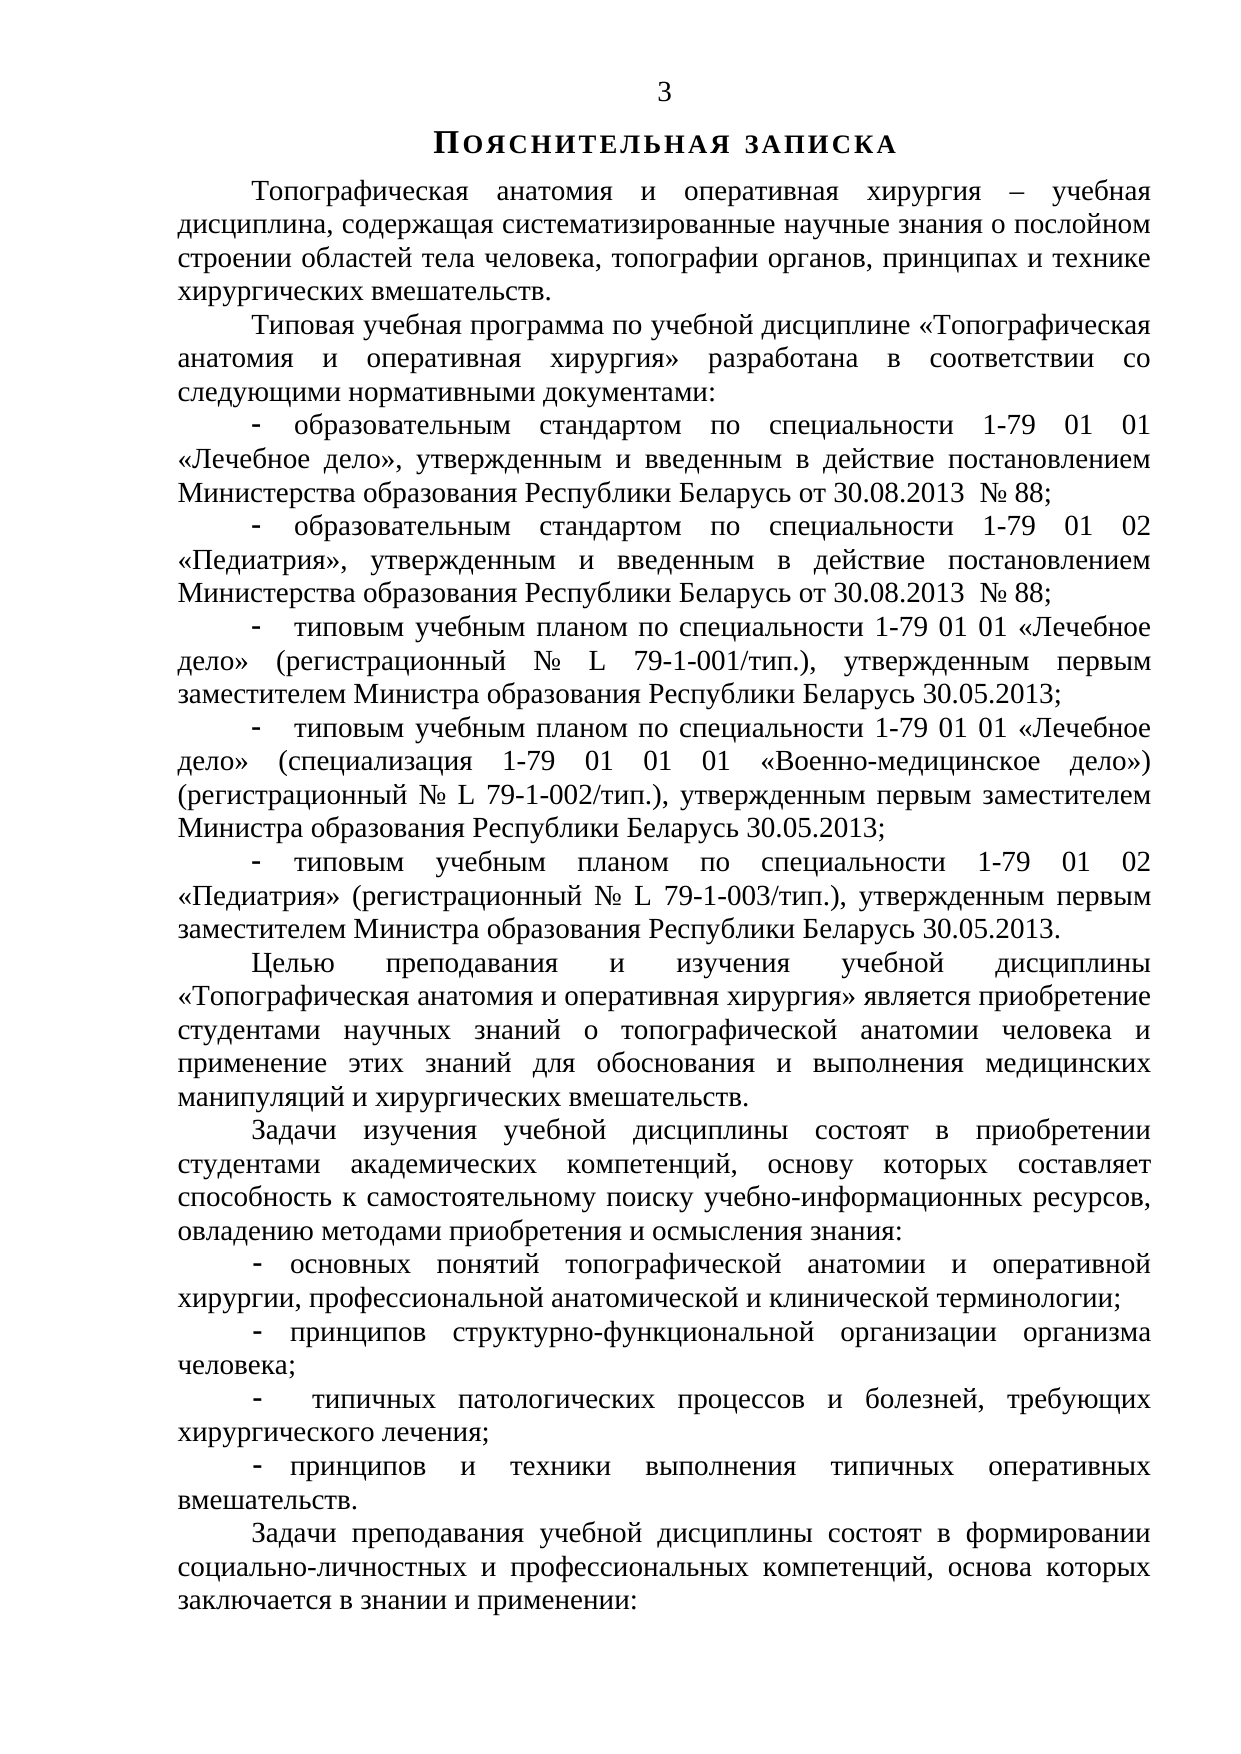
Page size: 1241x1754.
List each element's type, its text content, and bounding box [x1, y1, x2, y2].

list типовым учебным планом по специальности 1-79 01 01 «Лечебное дело» (специализация 1-79 01 01 01 «Военно-медицинское дело») (регистрационный № L 79-1-002/тип.), утвержденным первым заместителем Министра образования Республики Беларусь 30.05.2013; [177, 710, 1152, 844]
text Пояснительная записка [177, 122, 1152, 160]
list образовательным стандартом по специальности 1-79 01 02 «Педиатрия», утвержденным и введенным в действие постановлением Министерства образования Республики Беларусь от 30.08.2013 № 88; [177, 508, 1152, 609]
text Задачи преподавания учебной дисциплины состоят в формировании социально-личностных и профессиональных компетенций, основа которых заключается в знании и применении: [177, 1515, 1152, 1616]
list образовательным стандартом по специальности 1-79 01 01 «Лечебное дело», утвержденным и введенным в действие постановлением Министерства образования Республики Беларусь от 30.08.2013 № 88; [177, 407, 1152, 508]
text Задачи изучения учебной дисциплины состоят в приобретении студентами академических компетенций, основу которых составляет способность к самостоятельному поиску учебно-информационных ресурсов, овладению методами приобретения и осмысления знания: [177, 1112, 1152, 1247]
list принципов структурно-функциональной организации организма человека; [177, 1314, 1152, 1381]
text Типовая учебная программа по учебной дисциплине «Топографическая анатомия и оперативная хирургия» разработана в соответствии со следующими нормативными документами: [177, 307, 1152, 407]
list основных понятий топографической анатомии и оперативной хирургии, профессиональной анатомической и клинической терминологии; [177, 1247, 1152, 1314]
list принципов и техники выполнения типичных оперативных вмешательств. [177, 1448, 1152, 1515]
list типовым учебным планом по специальности 1-79 01 01 «Лечебное дело» (регистрационный № L 79-1-001/тип.), утвержденным первым заместителем Министра образования Республики Беларусь 30.05.2013; [177, 609, 1152, 710]
text Топографическая анатомия и оперативная хирургия – учебная дисциплина, содержащая систематизированные научные знания о послойном строении областей тела человека, топографии органов, принципах и технике хирургических вмешательств. [177, 173, 1152, 307]
text Целью преподавания и изучения учебной дисциплины «Топографическая анатомия и оперативная хирургия» является приобретение студентами научных знаний о топографической анатомии человека и применение этих знаний для обоснования и выполнения медицинских манипуляций и хирургических вмешательств. [177, 945, 1152, 1112]
list типичных патологических процессов и болезней, требующих хирургического лечения; [177, 1381, 1152, 1448]
list типовым учебным планом по специальности 1-79 01 02 «Педиатрия» (регистрационный № L 79-1-003/тип.), утвержденным первым заместителем Министра образования Республики Беларусь 30.05.2013. [177, 844, 1152, 945]
